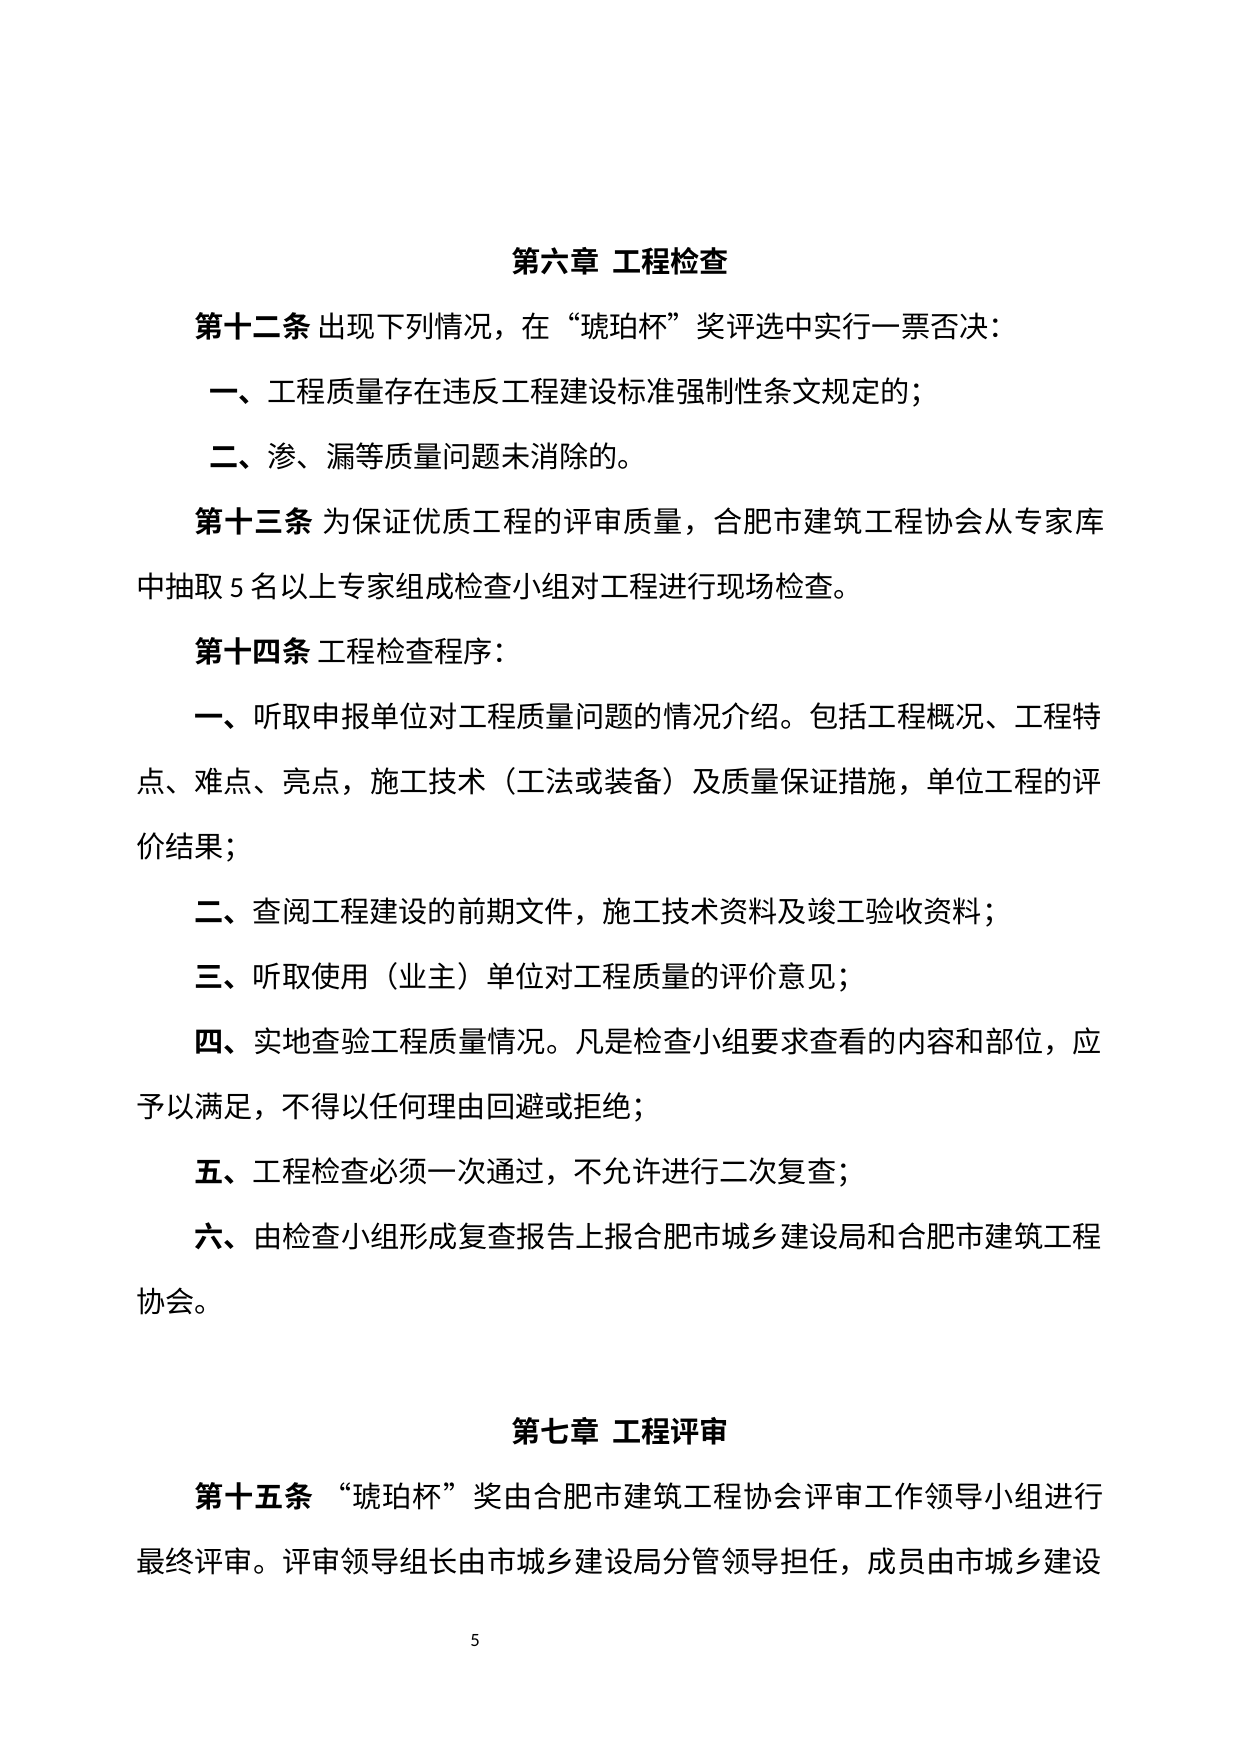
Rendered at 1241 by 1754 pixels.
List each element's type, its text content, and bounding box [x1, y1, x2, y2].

text 第六章 工程检查 [136, 227, 1104, 292]
text 六、由检查小组形成复查报告上报合肥市城乡建设局和合肥市建筑工程协会。 [136, 1202, 1104, 1332]
text 第十四条 工程检查程序： [136, 617, 1104, 682]
text 一、工程质量存在违反工程建设标准强制性条文规定的； [136, 357, 1104, 422]
text 第七章 工程评审 [136, 1397, 1104, 1462]
text 第十三条 为保证优质工程的评审质量，合肥市建筑工程协会从专家库中抽取5名以上专家组成检查小组对工程进行现场检查。 [136, 487, 1104, 617]
text 第十二条 出现下列情况，在“琥珀杯”奖评选中实行一票否决： [136, 292, 1104, 357]
text 五、工程检查必须一次通过，不允许进行二次复查； [136, 1137, 1104, 1202]
text 二、查阅工程建设的前期文件，施工技术资料及竣工验收资料； [136, 877, 1104, 942]
text 二、渗、漏等质量问题未消除的。 [136, 422, 1104, 487]
text 一、听取申报单位对工程质量问题的情况介绍。包括工程概况、工程特点、难点、亮点，施工技术（工法或装备）及质量保证措施，单位工程的评价结果； [136, 682, 1104, 877]
text 四、实地查验工程质量情况。凡是检查小组要求查看的内容和部位，应予以满足，不得以任何理由回避或拒绝； [136, 1007, 1104, 1137]
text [136, 1462, 1104, 1592]
text 三、听取使用（业主）单位对工程质量的评价意见； [136, 942, 1104, 1007]
